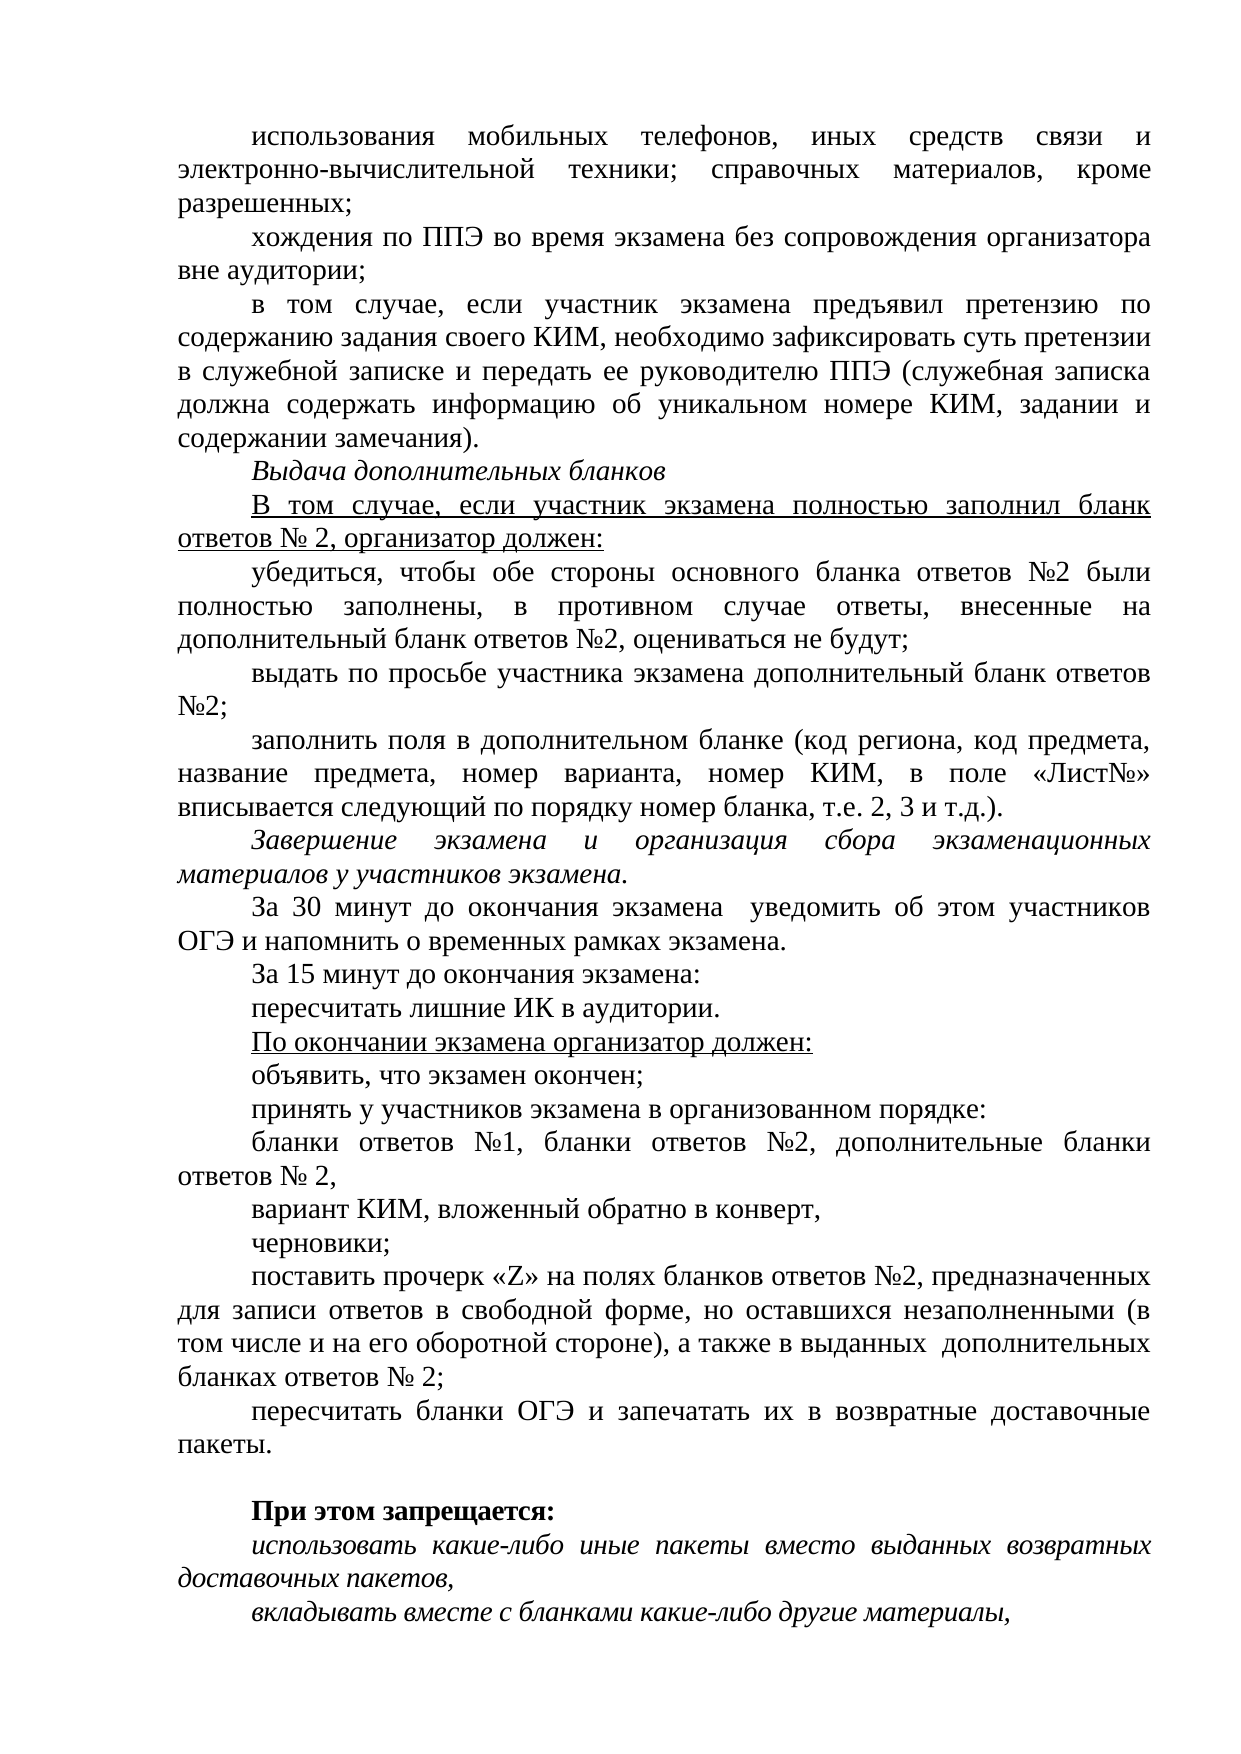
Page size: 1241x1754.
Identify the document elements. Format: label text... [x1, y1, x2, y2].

text При этом запрещается: [251, 1493, 1152, 1527]
text Выдача дополнительных бланков [177, 453, 1152, 487]
text За 15 минут до окончания экзамена: [177, 957, 1152, 990]
text убедиться, чтобы обе стороны основного бланка ответов №2 были полностью заполнены, в противном случае ответы, внесенные на дополнительный бланк ответов №2, оцениваться не будут; [177, 554, 1152, 655]
text В том случае, если участник экзамена полностью заполнил бланк ответов № 2, организатор должен: [177, 487, 1152, 554]
text использования мобильных телефонов, иных средств связи и электронно-вычислительной техники; справочных материалов, кроме разрешенных; [177, 118, 1152, 219]
text использовать какие-либо иные пакеты вместо выданных возвратных доставочных пакетов, [177, 1527, 1152, 1594]
text пересчитать лишние ИК в аудитории. [251, 990, 1152, 1024]
text бланки ответов №1, бланки ответов №2, дополнительные бланки ответов № 2, [177, 1124, 1152, 1191]
text черновики; [177, 1225, 1152, 1258]
text заполнить поля в дополнительном бланке (код региона, код предмета, название предмета, номер варианта, номер КИМ, в поле «Лист№» вписывается следующий по порядку номер бланка, т.е. 2, 3 и т.д.). [177, 722, 1152, 822]
text принять у участников экзамена в организованном порядке: [177, 1091, 1152, 1124]
text в том случае, если участник экзамена предъявил претензию по содержанию задания своего КИМ, необходимо зафиксировать суть претензии в служебной записке и передать ее руководителю ППЭ (служебная записка должна содержать информацию об уникальном номере КИМ, задании и содержании замечания). [177, 286, 1152, 453]
text выдать по просьбе участника экзамена дополнительный бланк ответов №2; [177, 655, 1152, 722]
text вариант КИМ, вложенный обратно в конверт, [177, 1191, 1152, 1225]
text объявить, что экзамен окончен; [177, 1057, 1152, 1091]
text поставить прочерк «Z» на полях бланков ответов №2, предназначенных для записи ответов в свободной форме, но оставшихся незаполненными (в том числе и на его оборотной стороне), а также в выданных дополнительных бланках ответов № 2; [177, 1258, 1152, 1393]
text хождения по ППЭ во время экзамена без сопровождения организатора вне аудитории; [177, 219, 1152, 286]
text По окончании экзамена организатор должен: [177, 1024, 1152, 1057]
text За 30 минут до окончания экзамена уведомить об этом участников ОГЭ и напомнить о временных рамках экзамена. [177, 889, 1152, 957]
text Завершение экзамена и организация сбора экзаменационных материалов у участников экзамена. [177, 822, 1152, 889]
text вкладывать вместе с бланками какие-либо другие материалы, [177, 1594, 1152, 1627]
text пересчитать бланки ОГЭ и запечатать их в возвратные доставочные пакеты. [177, 1393, 1152, 1460]
